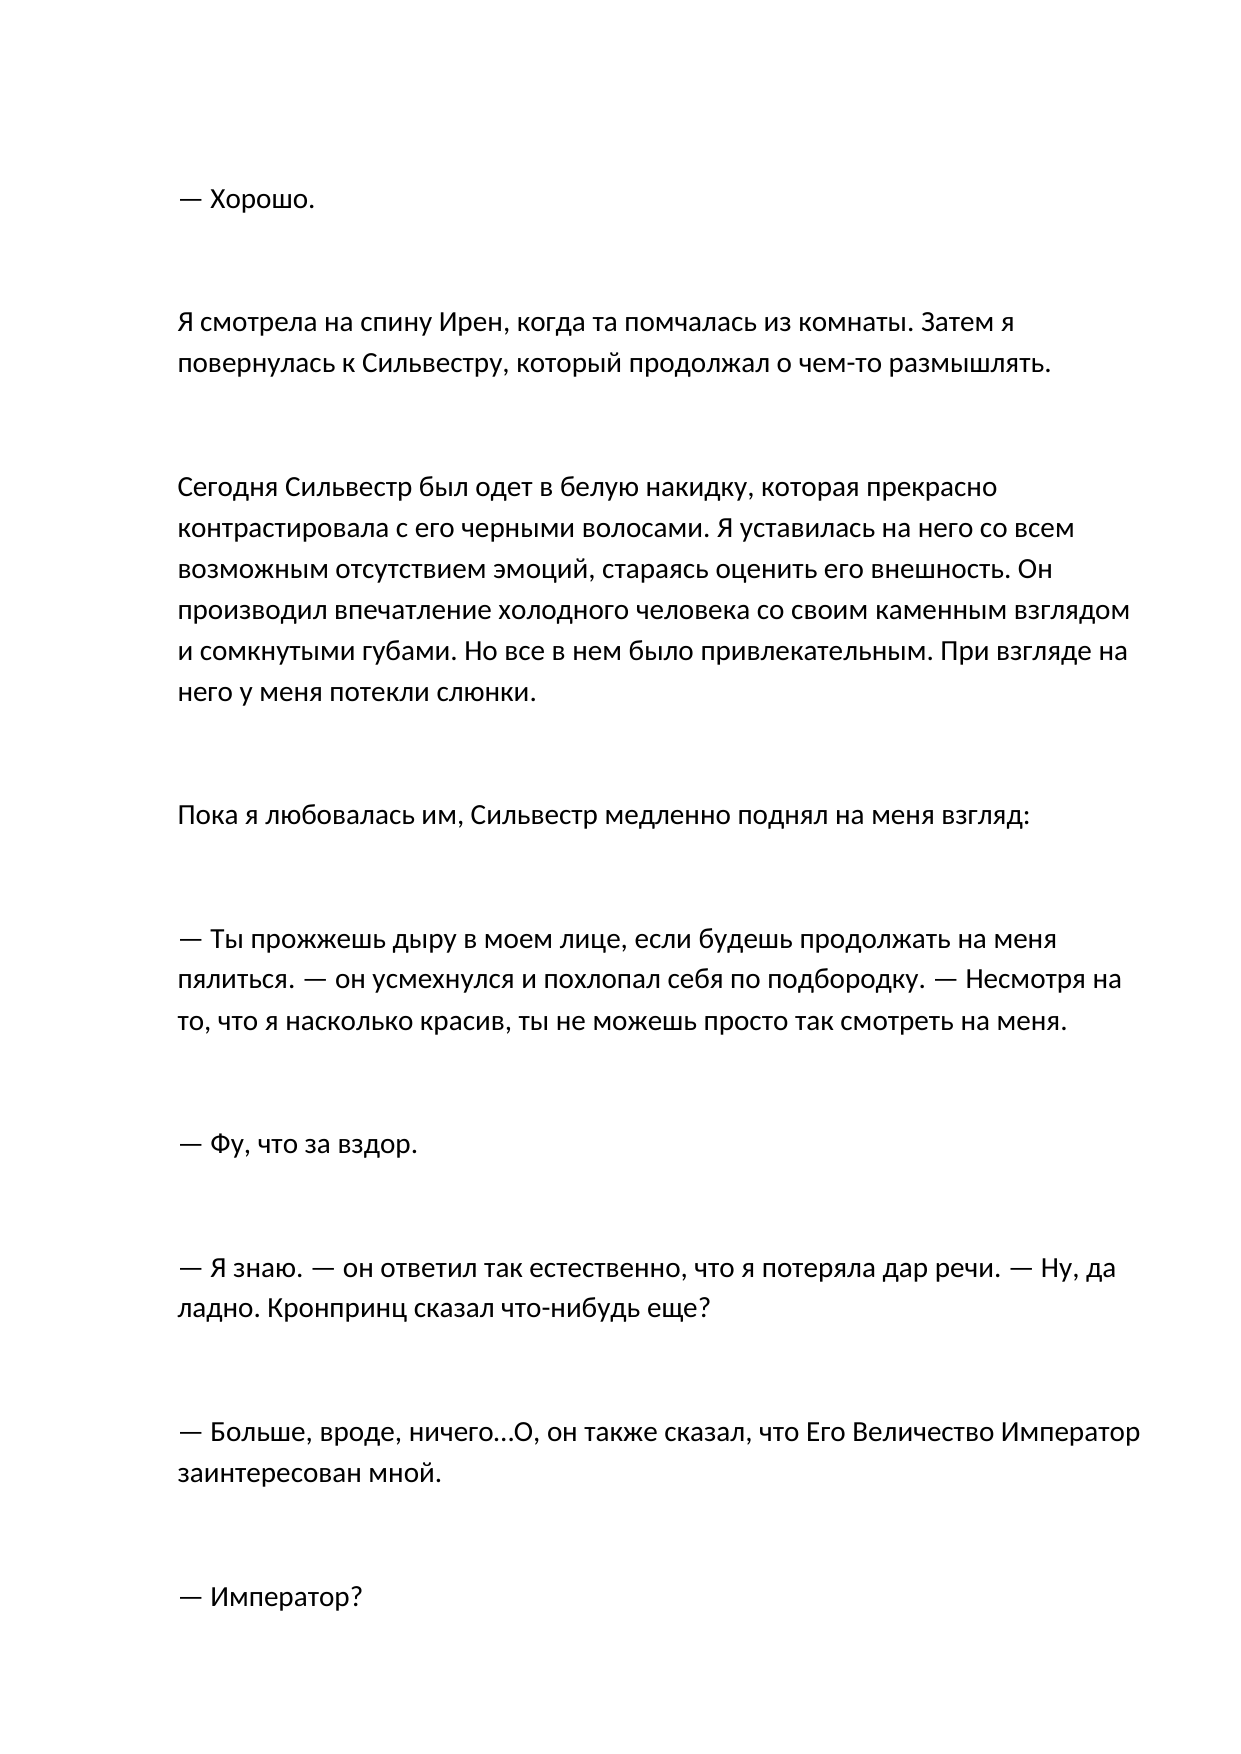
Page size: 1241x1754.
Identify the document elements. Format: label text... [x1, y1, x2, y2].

text Пока я любовалась им, Сильвестр медленно поднял на меня взгляд: [177, 796, 1152, 832]
text — Я знаю. — он ответил так естественно, что я потеряла дар речи. — Ну, да ладно. Кронпринц сказал что-нибудь еще? [177, 1249, 1152, 1325]
text Я смотрела на спину Ирен, когда та помчалась из комнаты. Затем я повернулась к Сильвестру, который продолжал о чем-то размышлять. [177, 303, 1152, 380]
text — Хорошо. [177, 180, 1152, 216]
text — Ты прожжешь дыру в моем лице, если будешь продолжать на меня пялиться. — он усмехнулся и похлопал себя по подбородку. — Несмотря на то, что я насколько красив, ты не можешь просто так смотреть на меня. [177, 920, 1152, 1037]
text — Император? [177, 1578, 1152, 1613]
text — Больше, вроде, ничего…О, он также сказал, что Его Величество Император заинтересован мной. [177, 1413, 1152, 1490]
text — Фу, что за вздор. [177, 1125, 1152, 1161]
text Сегодня Сильвестр был одет в белую накидку, которая прекрасно контрастировала с его черными волосами. Я уставилась на него со всем возможным отсутствием эмоций, стараясь оценить его внешность. Он производил впечатление холодного человека со своим каменным взглядом и сомкнутыми губами. Но все в нем было привлекательным. При взгляде на него у меня потекли слюнки. [177, 468, 1152, 708]
